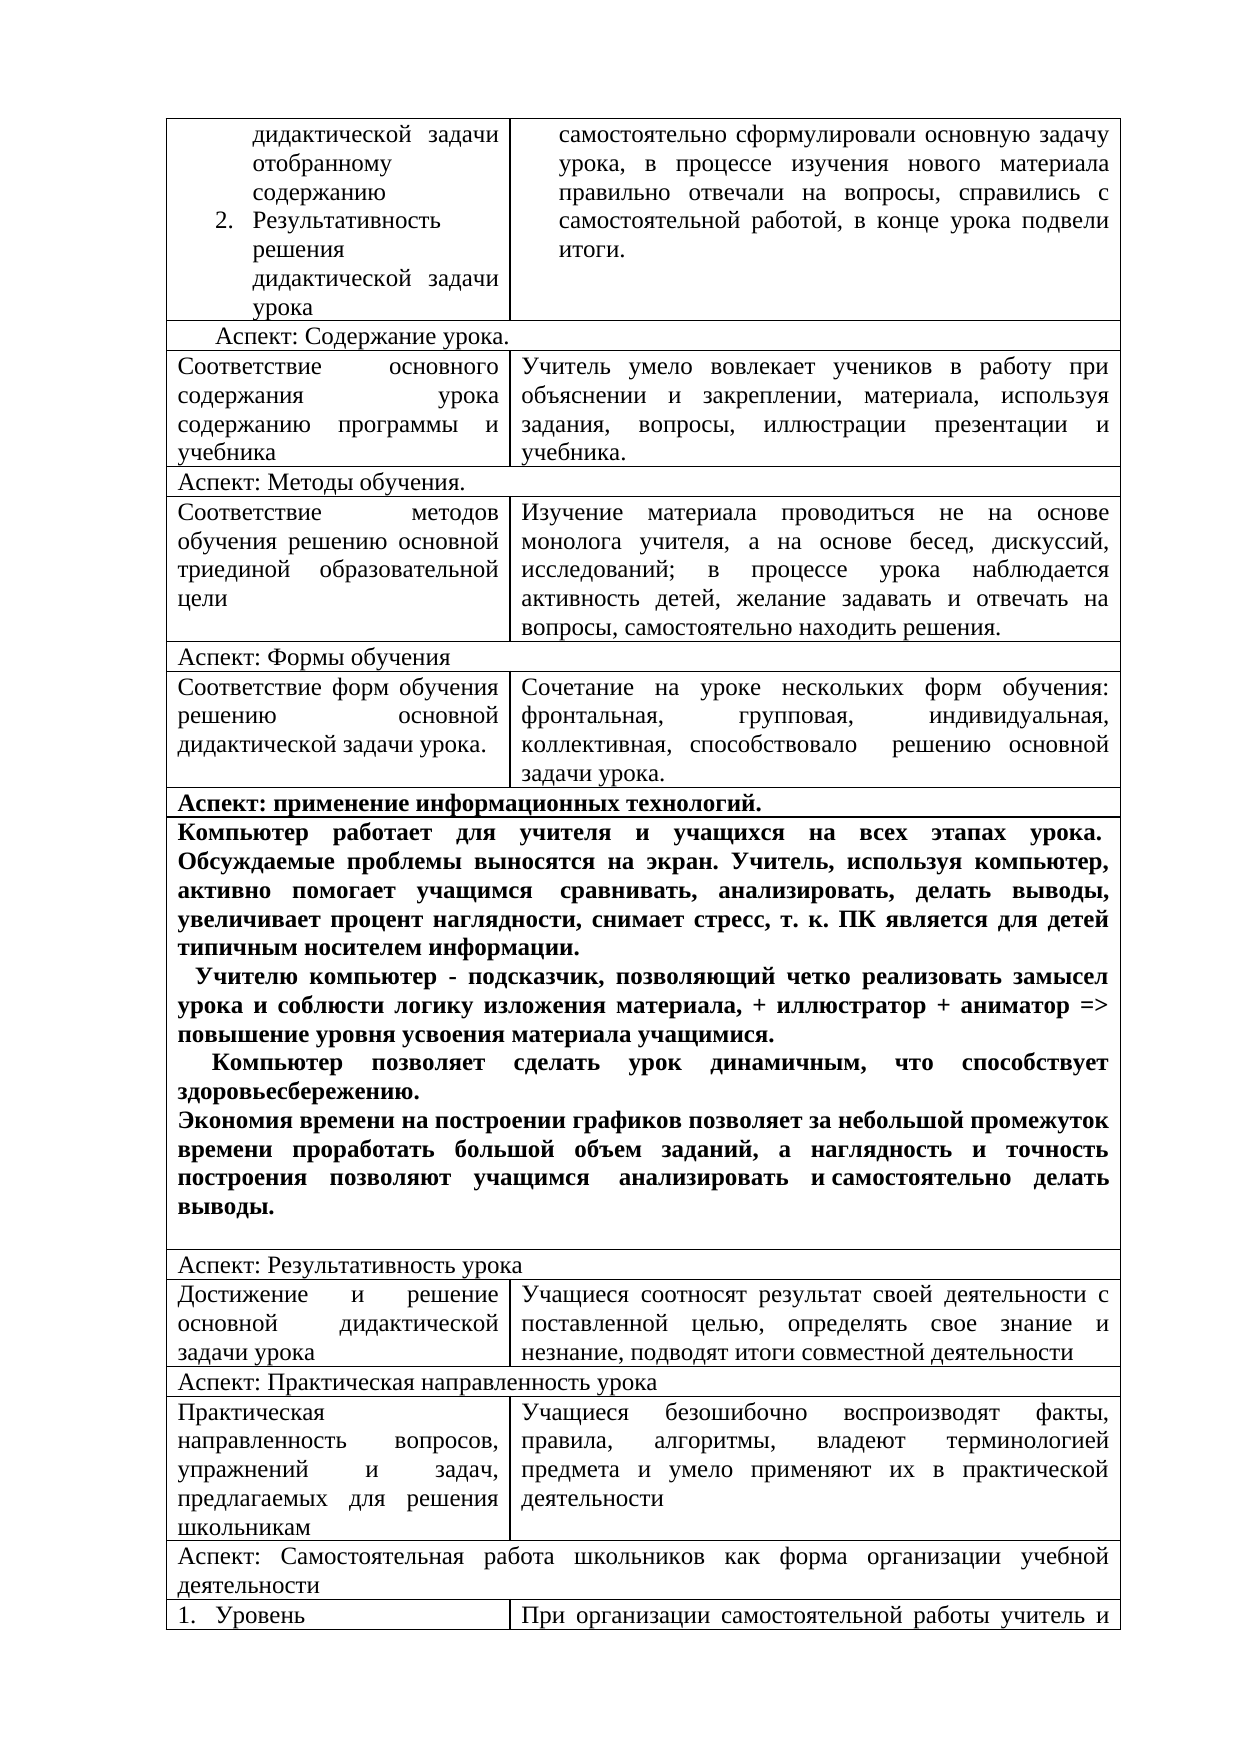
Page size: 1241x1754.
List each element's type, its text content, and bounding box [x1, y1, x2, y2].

table_cell Практическая направленность вопросов, упражнений и задач, предлагаемых для решения школьникам [167, 1397, 509, 1540]
table_cell Аспект: Самостоятельная работа школьников как форма организации учебной деятельности [167, 1541, 1120, 1599]
table_cell Аспект: Результативность урока [167, 1250, 1120, 1278]
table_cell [511, 119, 1120, 320]
table_cell Сочетание на уроке нескольких форм обучения: фронтальная, групповая, индивидуальная, коллективная, способствовало решению основной задачи урока. [511, 672, 1120, 787]
table_cell Аспект: Содержание урока. [167, 321, 1120, 350]
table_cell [167, 119, 509, 320]
table_cell Аспект: Практическая направленность урока [167, 1367, 1120, 1396]
table_cell Учащиеся соотносят результат своей деятельности с поставленной целью, определять свое знание и незнание, подводят итоги совместной деятельности [511, 1280, 1120, 1366]
table_cell Соответствие форм обучения решению основной дидактической задачи урока. [167, 672, 509, 787]
table_cell Достижение и решение основной дидактической задачи урока [167, 1280, 509, 1366]
table_cell Компьютер работает для учителя и учащихся на всех этапах урока. Обсуждаемые проблемы выносятся на экран. Учитель, используя компьютер, активно помогает учащимся сравнивать, анализировать, делать выводы, увеличивает процент наглядности, снимает стресс, т. к. ПК является для детей типичным носителем информации. Учителю компьютер - подсказчик, позволяющий четко реализовать замысел урока и соблюсти логику изложения материала, + иллюстратор + аниматор => повышение уровня усвоения материала учащимися. Компьютер позволяет сделать урок динамичным, что способствует здоровьесбережению. Экономия времени на построении графиков позволяет за небольшой промежуток времени проработать большой объем заданий, а наглядность и точность построения позволяют учащимся анализировать и самостоятельно делать выводы. [167, 818, 1120, 1249]
table_cell Аспект: Методы обучения. [167, 467, 1120, 496]
table_cell Изучение материала проводиться не на основе монолога учителя, а на основе бесед, дискуссий, исследований; в процессе урока наблюдается активность детей, желание задавать и отвечать на вопросы, самостоятельно находить решения. [511, 497, 1120, 641]
table_cell Учитель умело вовлекает учеников в работу при объяснении и закреплении, материала, используя задания, вопросы, иллюстрации презентации и учебника. [511, 351, 1120, 466]
table_cell Соответствие методов обучения решению основной триединой образовательной цели [167, 497, 509, 641]
table_cell Аспект: применение информационных технологий. [167, 788, 1120, 816]
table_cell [511, 1600, 1120, 1629]
table_cell Соответствие основного содержания урока содержанию программы и учебника [167, 351, 509, 466]
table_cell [167, 1600, 509, 1629]
table_cell Учащиеся безошибочно воспроизводят факты, правила, алгоритмы, владеют терминологией предмета и умело применяют их в практической деятельности [511, 1397, 1120, 1540]
table_cell Аспект: Формы обучения [167, 642, 1120, 671]
